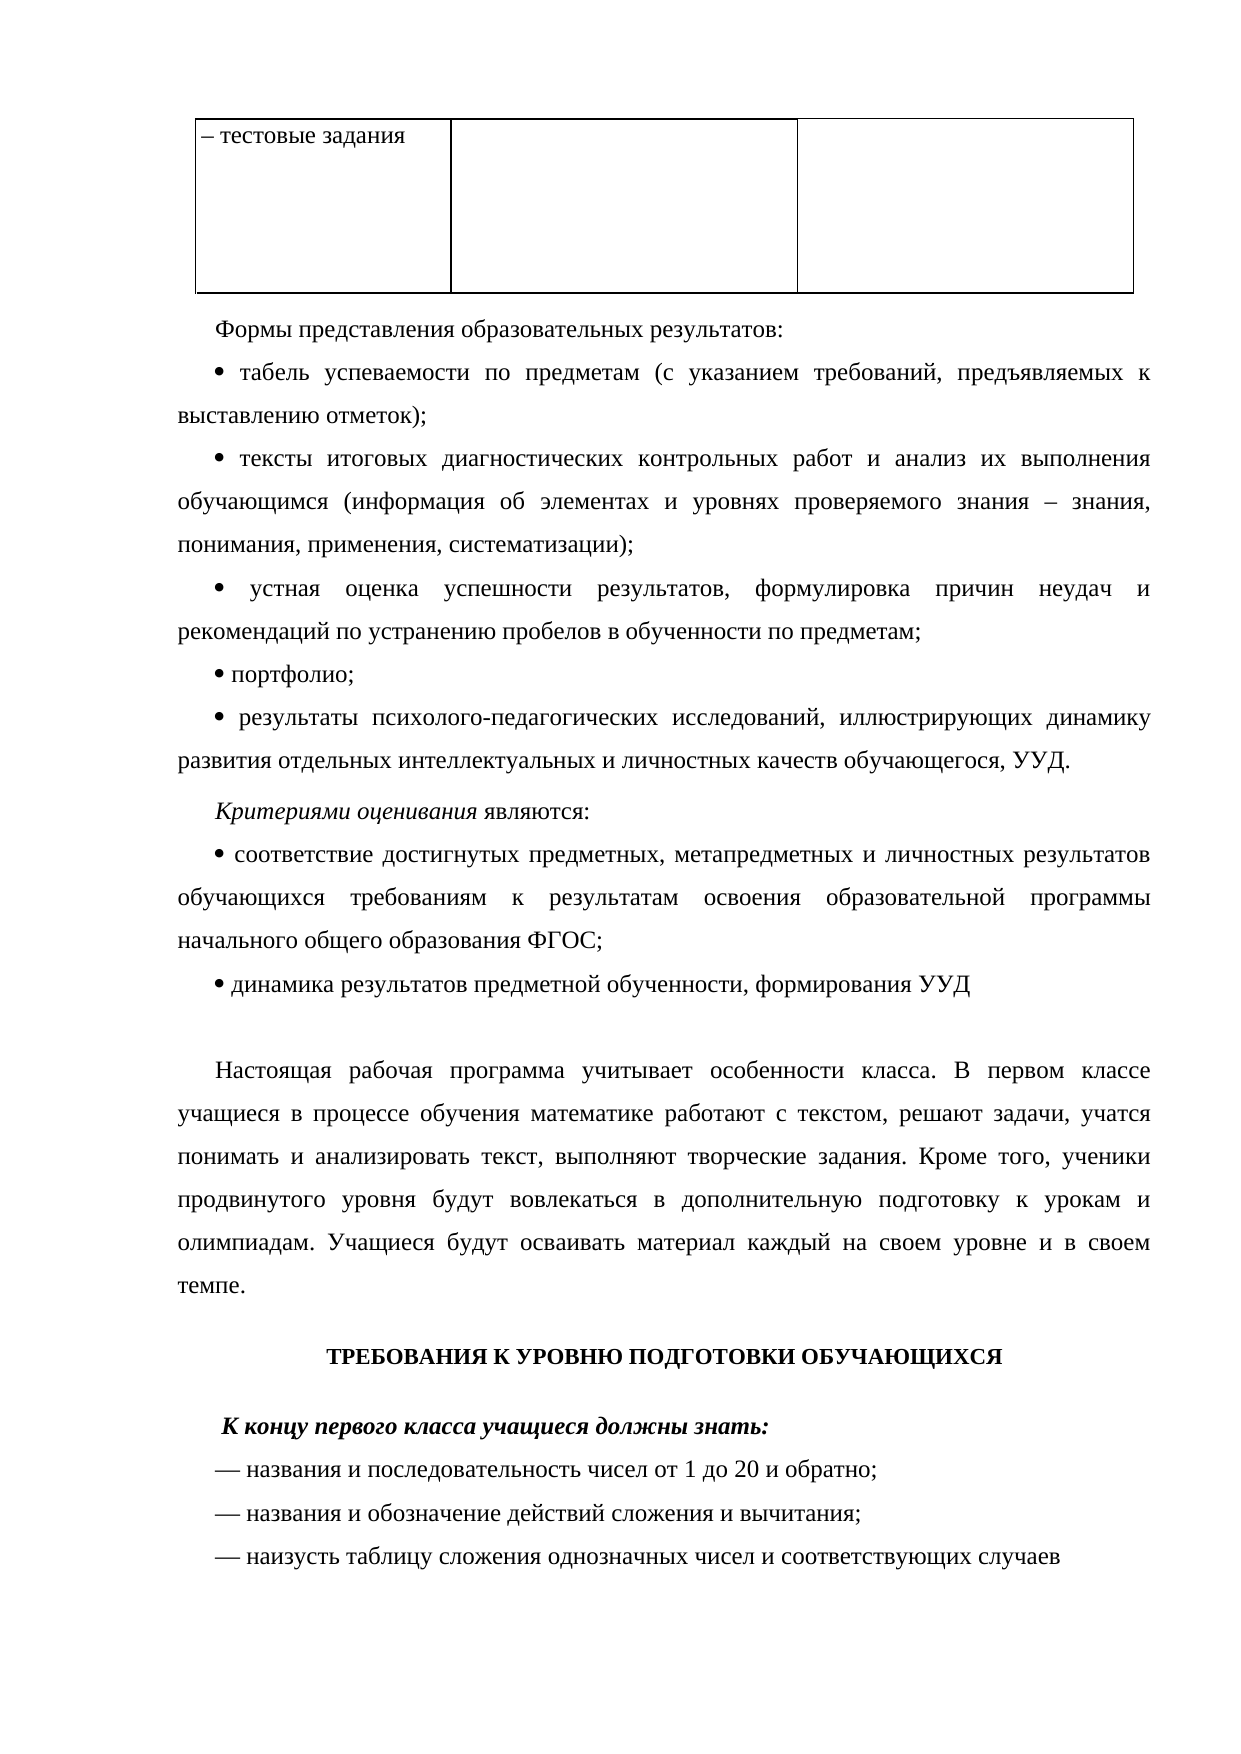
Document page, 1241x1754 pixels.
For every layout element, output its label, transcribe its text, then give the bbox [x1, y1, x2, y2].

text  динамика результатов предметной обученности, формирования УУД [177, 969, 1152, 997]
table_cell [196, 120, 450, 292]
text  портфолио; [177, 659, 1152, 688]
table_cell [798, 163, 1133, 292]
table_cell [798, 119, 1133, 163]
text  устная оценка успешности результатов, формулировка причин неудач и рекомендаций по устранению пробелов в обученности по предметам; [177, 573, 1152, 644]
text  результаты психолого-педагогических исследований, иллюстрирующих динамику развития отдельных интеллектуальных и личностных качеств обучающегося, УУД. [177, 702, 1152, 774]
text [177, 1411, 1152, 1569]
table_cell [452, 120, 797, 292]
text ТРЕБОВАНИЯ К УРОВНЮ ПОДГОТОВКИ ОБУЧАЮЩИХСЯ [177, 1343, 1152, 1369]
text Критериями оценивания являются: [177, 796, 1152, 825]
text  тексты итоговых диагностических контрольных работ и анализ их выполнения обучающимся (информация об элементах и уровнях проверяемого знания – знания, понимания, применения, систематизации); [177, 443, 1152, 558]
text  соответствие достигнутых предметных, метапредметных и личностных результатов обучающихся требованиям к результатам освоения образовательной программы начального общего образования ФГОС; [177, 839, 1152, 954]
text Настоящая рабочая программа учитывает особенности класса. В первом классе учащиеся в процессе обучения математике работают с текстом, решают задачи, учатся понимать и анализировать текст, выполняют творческие задания. Кроме того, ученики продвинутого уровня будут вовлекаться в дополнительную подготовку к урокам и олимпиадам. Учащиеся будут осваивать материал каждый на своем уровне и в своем темпе. [177, 1055, 1152, 1299]
text  табель успеваемости по предметам (с указанием требований, предъявляемых к выставлению отметок); [177, 357, 1152, 429]
text Формы представления образовательных результатов: [177, 314, 1152, 343]
